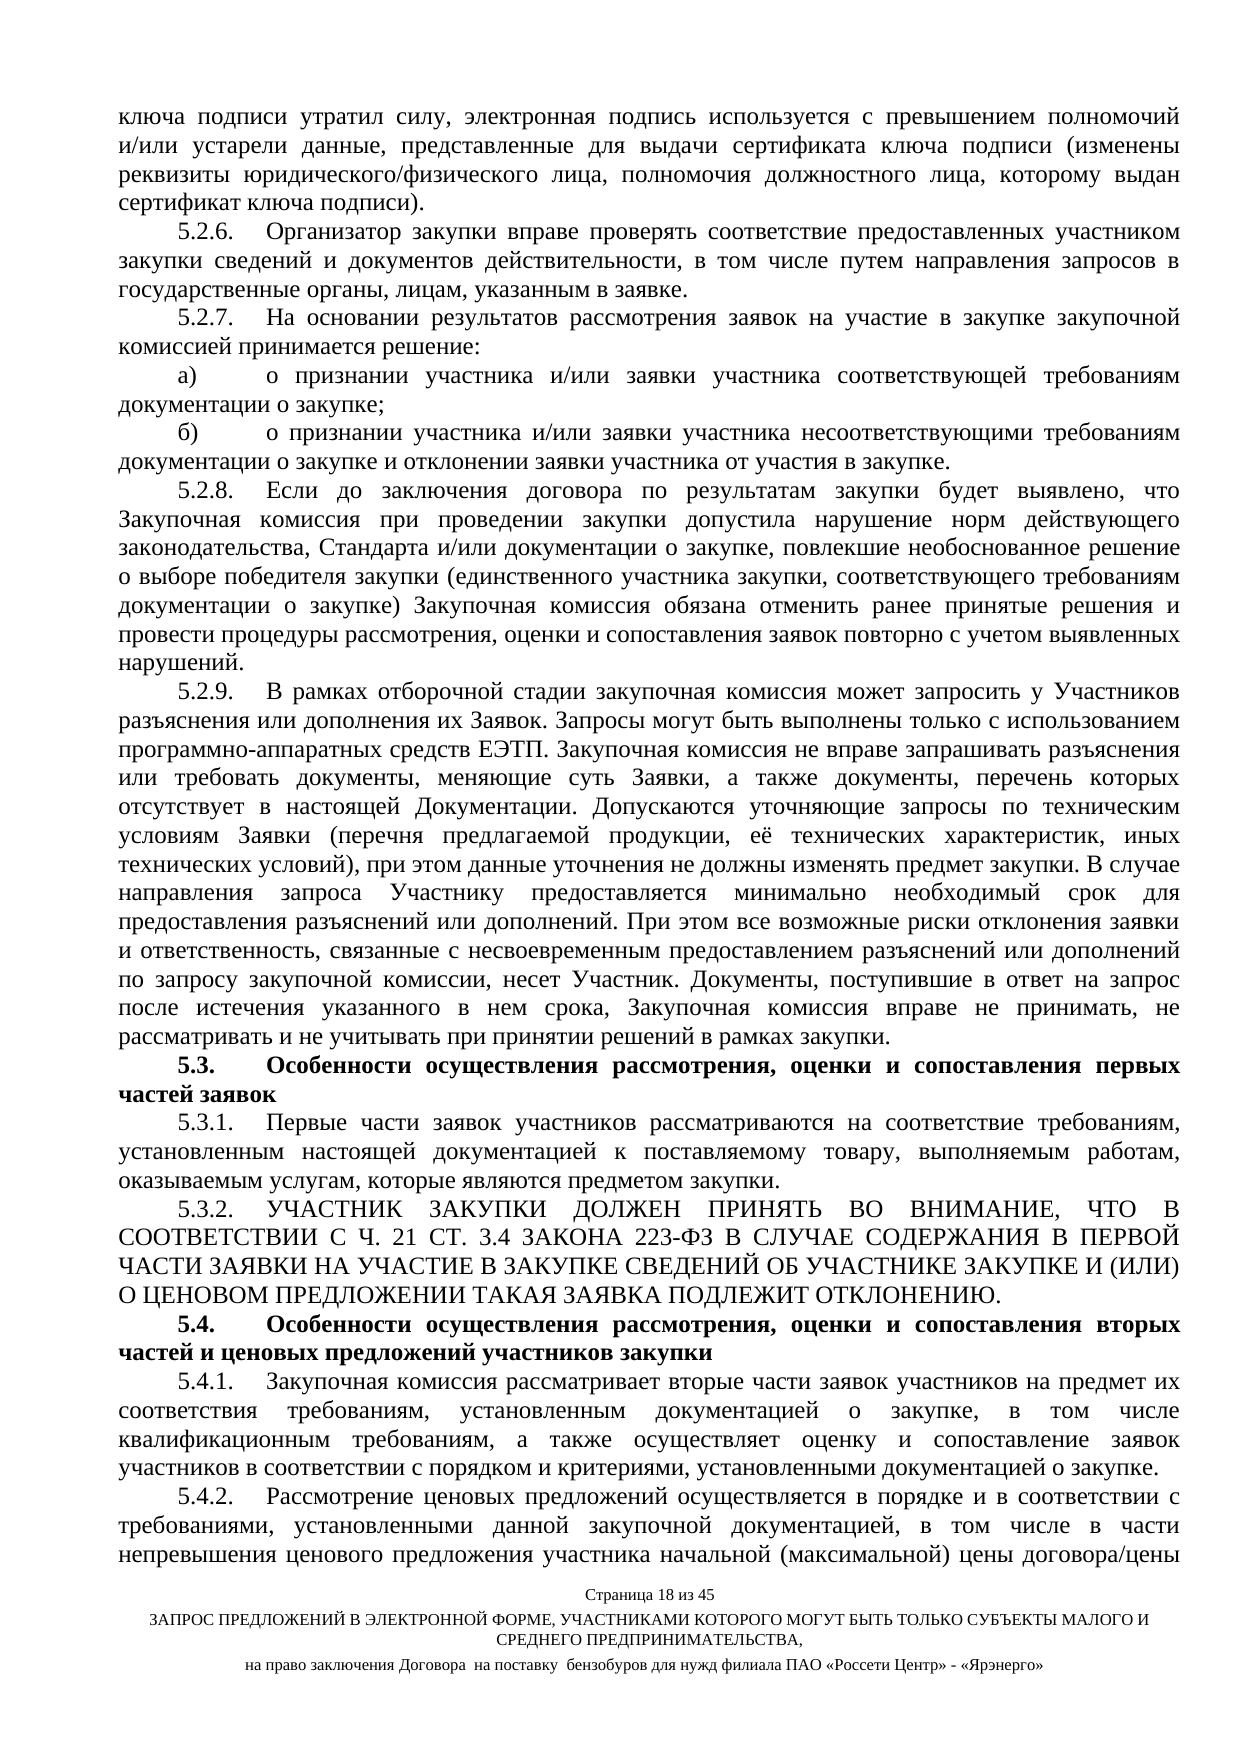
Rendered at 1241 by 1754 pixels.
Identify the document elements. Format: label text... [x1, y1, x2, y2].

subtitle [118, 1481, 1181, 1567]
subtitle Организатор закупки вправе проверять соответствие предоставленных участником закупки сведений и документов действительности, в том числе путем направления запросов в государственные органы, лицам, указанным в заявке. [118, 216, 1181, 302]
subtitle Первые части заявок участников рассматриваются на соответствие требованиям, установленным настоящей документацией к поставляемому товару, выполняемым работам, оказываемым услугам, которые являются предметом закупки. [118, 1107, 1181, 1194]
subtitle На основании результатов рассмотрения заявок на участие в закупке закупочной комиссией принимается решение: [118, 302, 1181, 360]
subtitle о признании участника и/или заявки участника несоответствующими требованиям документации о закупке и отклонении заявки участника от участия в закупке. [118, 417, 1181, 475]
subtitle Закупочная комиссия рассматривает вторые части заявок участников на предмет их соответствия требованиям, установленным документацией о закупке, в том числе квалификационным требованиям, а также осуществляет оценку и сопоставление заявок участников в соответствии с порядком и критериями, установленными документацией о закупке. [118, 1366, 1181, 1481]
subtitle Особенности осуществления рассмотрения, оценки и сопоставления первых частей заявок [118, 1050, 1181, 1107]
subtitle В рамках отборочной стадии закупочная комиссия может запросить у Участников разъяснения или дополнения их Заявок. Запросы могут быть выполнены только с использованием программно-аппаратных средств ЕЭТП. Закупочная комиссия не вправе запрашивать разъяснения или требовать документы, меняющие суть Заявки, а также документы, перечень которых отсутствует в настоящей Документации. Допускаются уточняющие запросы по техническим условиям Заявки (перечня предлагаемой продукции, её технических характеристик, иных технических условий), при этом данные уточнения не должны изменять предмет закупки. В случае направления запроса Участнику предоставляется минимально необходимый срок для предоставления разъяснений или дополнений. При этом все возможные риски отклонения заявки и ответственность, связанные с несвоевременным предоставлением разъяснений или дополнений по запросу закупочной комиссии, несет Участник. Документы, поступившие в ответ на запрос после истечения указанного в нем срока, Закупочная комиссия вправе не принимать, не рассматривать и не учитывать при принятии решений в рамках закупки. [118, 676, 1181, 1050]
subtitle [118, 101, 1181, 216]
subtitle УЧАСТНИК ЗАКУПКИ ДОЛЖЕН ПРИНЯТЬ ВО ВНИМАНИЕ, ЧТО В СООТВЕТСТВИИ С Ч. 21 СТ. 3.4 ЗАКОНА 223-ФЗ В СЛУЧАЕ СОДЕРЖАНИЯ В ПЕРВОЙ ЧАСТИ ЗАЯВКИ НА УЧАСТИЕ В ЗАКУПКЕ СВЕДЕНИЙ ОБ УЧАСТНИКЕ ЗАКУПКЕ И (ИЛИ) О ЦЕНОВОМ ПРЕДЛОЖЕНИИ ТАКАЯ ЗАЯВКА ПОДЛЕЖИТ ОТКЛОНЕНИЮ. [118, 1194, 1181, 1309]
subtitle Если до заключения договора по результатам закупки будет выявлено, что Закупочная комиссия при проведении закупки допустила нарушение норм действующего законодательства, Стандарта и/или документации о закупке, повлекшие необоснованное решение о выборе победителя закупки (единственного участника закупки, соответствующего требованиям документации о закупке) Закупочная комиссия обязана отменить ранее принятые решения и провести процедуры рассмотрения, оценки и сопоставления заявок повторно с учетом выявленных нарушений. [118, 475, 1181, 676]
subtitle Особенности осуществления рассмотрения, оценки и сопоставления вторых частей и ценовых предложений участников закупки [118, 1309, 1181, 1366]
subtitle о признании участника и/или заявки участника соответствующей требованиям документации о закупке; [118, 360, 1181, 417]
